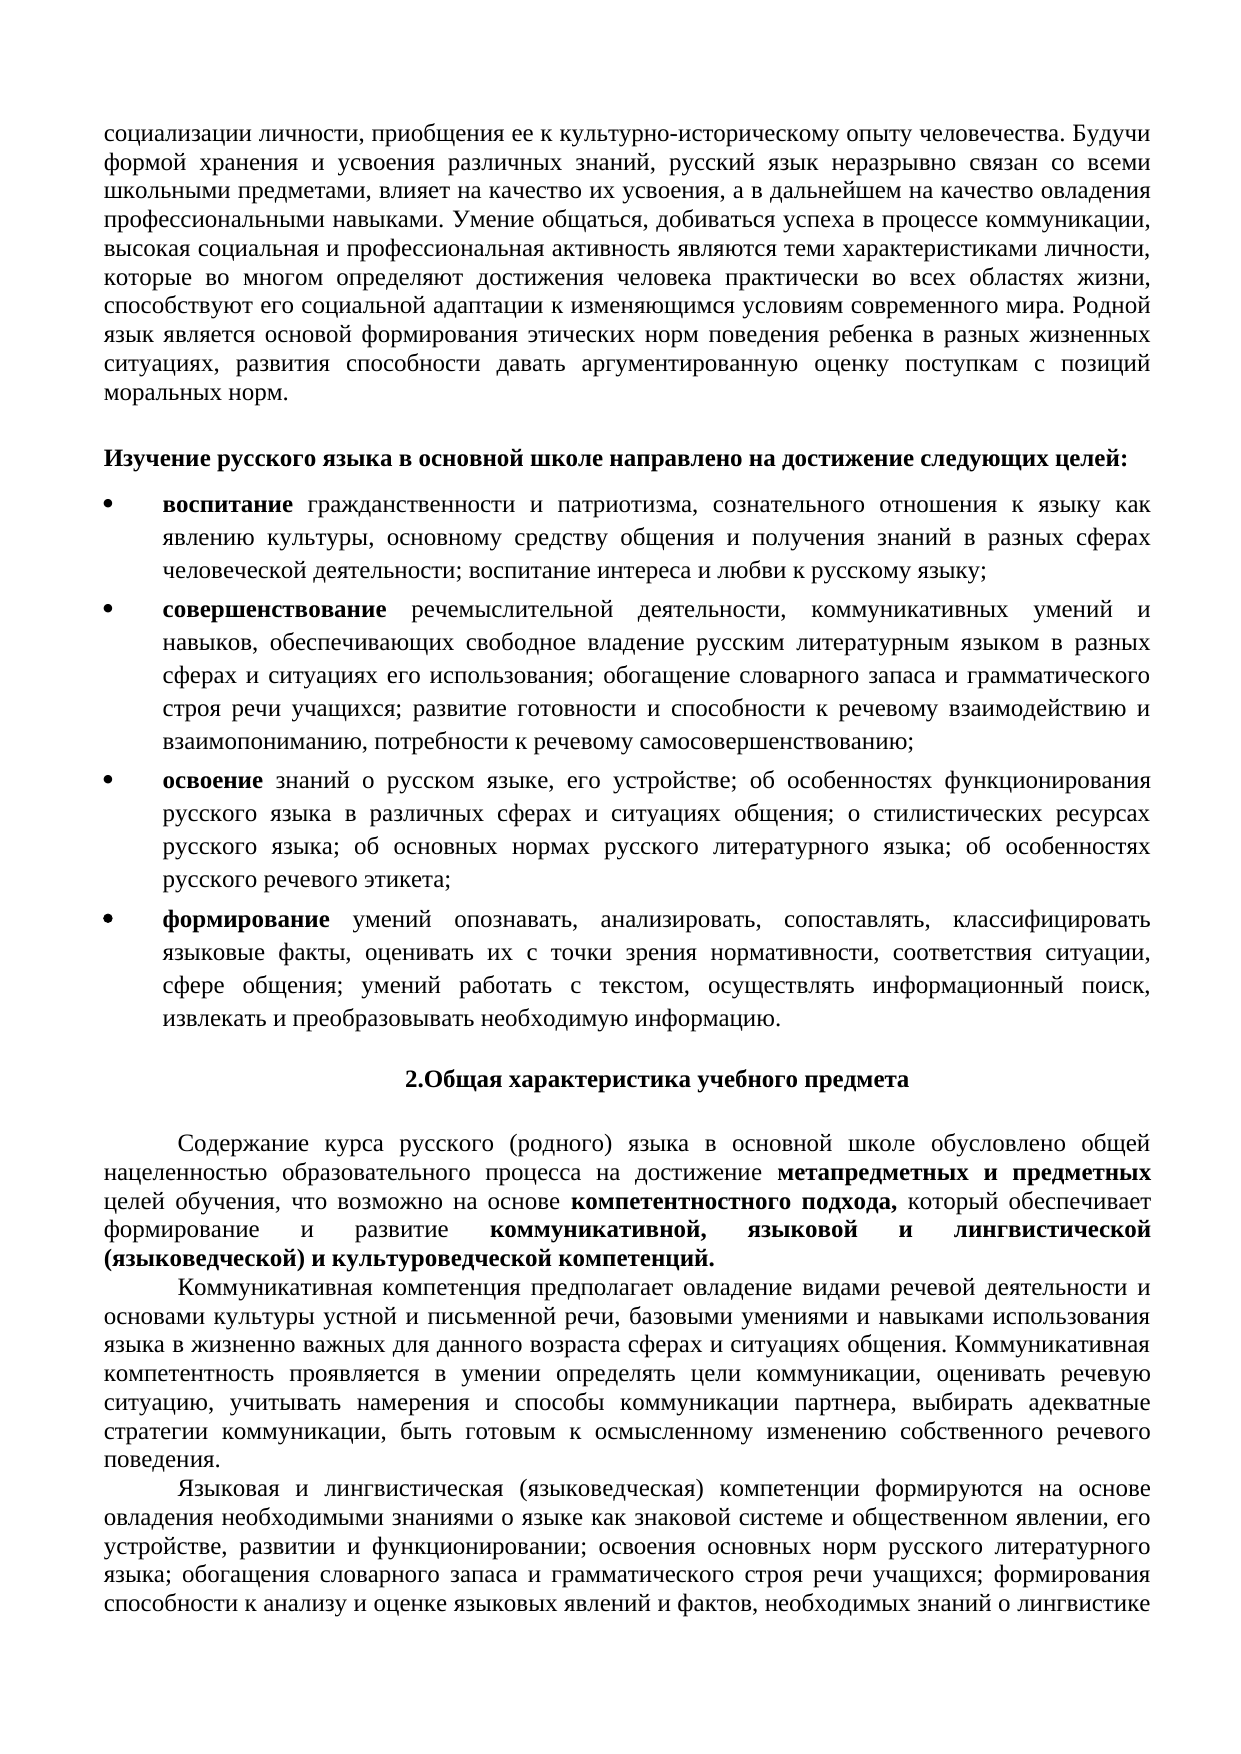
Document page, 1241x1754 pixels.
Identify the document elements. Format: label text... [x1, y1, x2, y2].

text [103, 118, 1152, 406]
list совершенствование речемыслительной деятельности, коммуникативных умений и навыков, обеспечивающих свободное владение русским литературным языком в разных сферах и ситуациях его использования; обогащение словарного запаса и грамматического строя речи учащихся; развитие готовности и способности к речевому взаимодействию и взаимопониманию, потребности к речевому самосовершенствованию; [103, 594, 1152, 755]
text Содержание курса русского (родного) языка в основной школе обусловлено общей нацеленностью образовательного процесса на достижение метапредметных и предметных целей обучения, что возможно на основе компетентностного подхода, который обеспечивает формирование и развитие коммуникативной, языковой и лингвистической (языковедческой) и культуроведческой компетенций. [103, 1128, 1152, 1272]
list 2.Общая характеристика учебного предмета [162, 1064, 1152, 1093]
list воспитание гражданственности и патриотизма, сознательного отношения к языку как явлению культуры, основному средству общения и получения знаний в разных сферах человеческой деятельности; воспитание интереса и любви к русскому языку; [103, 489, 1152, 583]
text Коммуникативная компетенция предполагает овладение видами речевой деятельности и основами культуры устной и письменной речи, базовыми умениями и навыками использования языка в жизненно важных для данного возраста сферах и ситуациях общения. Коммуникативная компетентность проявляется в умении определять цели коммуникации, оценивать речевую ситуацию, учитывать намерения и способы коммуникации партнера, выбирать адекватные стратегии коммуникации, быть готовым к осмысленному изменению собственного речевого поведения. [103, 1272, 1152, 1473]
list освоение знаний о русском языке, его устройстве; об особенностях функционирования русского языка в различных сферах и ситуациях общения; о стилистических ресурсах русского языка; об основных нормах русского литературного языка; об особенностях русского речевого этикета; [103, 765, 1152, 893]
list формирование умений опознавать, анализировать, сопоставлять, классифицировать языковые факты, оценивать их с точки зрения нормативности, соответствия ситуации, сфере общения; умений работать с текстом, осуществлять информационный поиск, извлекать и преобразовывать необходимую информацию. [103, 904, 1152, 1031]
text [103, 1473, 1152, 1617]
text Изучение русского языка в основной школе направлено на достижение следующих целей: [103, 443, 1152, 472]
